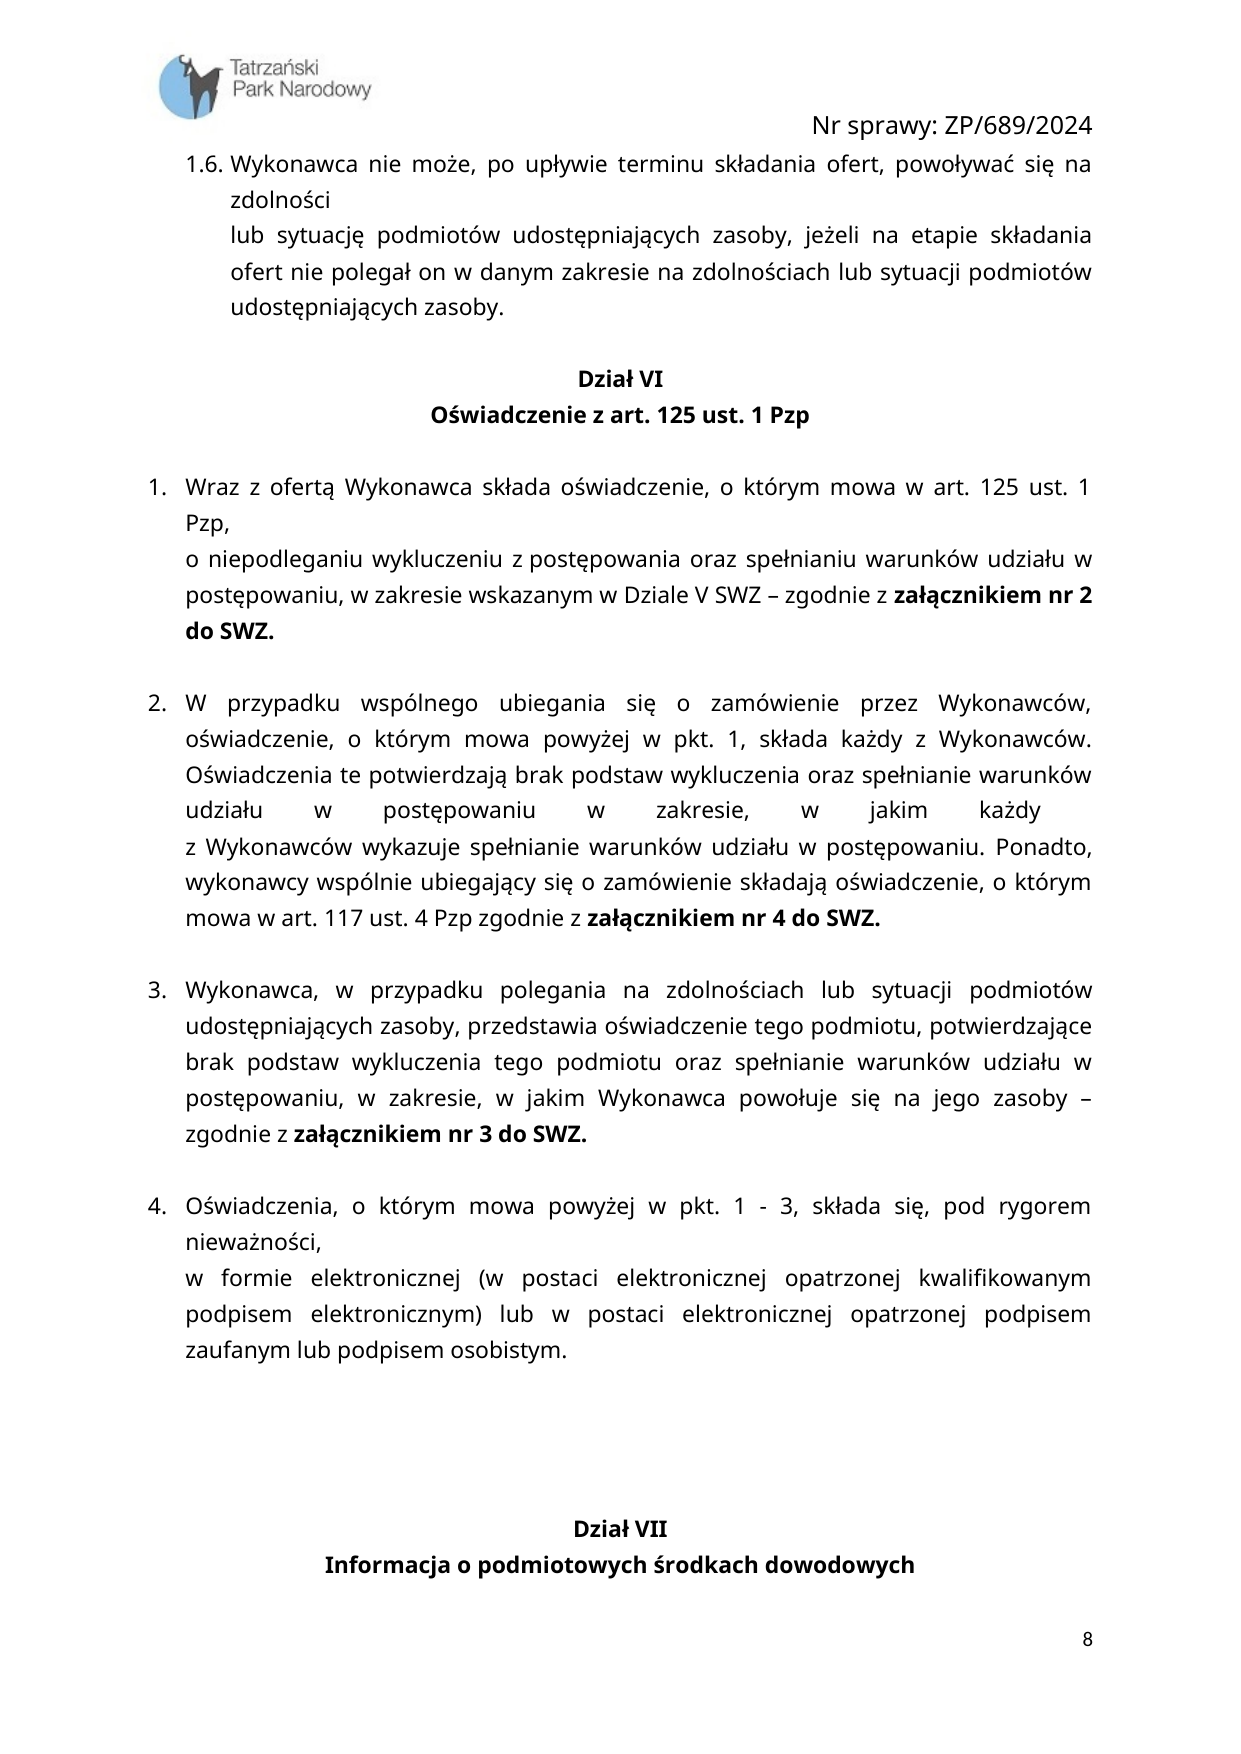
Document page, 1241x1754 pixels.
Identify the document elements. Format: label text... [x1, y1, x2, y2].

text Oświadczenie z art. 125 ust. 1 Pzp [148, 399, 1093, 430]
list W przypadku wspólnego ubiegania się o zamówienie przez Wykonawców, oświadczenie, o którym mowa powyżej w pkt. 1, składa każdy z Wykonawców. Oświadczenia te potwierdzają brak podstaw wykluczenia oraz spełnianie warunków udziału w postępowaniu w zakresie, w jakim każdy z Wykonawców wykazuje spełnianie warunków udziału w postępowaniu. Ponadto, wykonawcy wspólnie ubiegający się o zamówienie składają oświadczenie, o którym mowa w art. 117 ust. 4 Pzp zgodnie z załącznikiem nr 4 do SWZ. [148, 687, 1093, 933]
list Wraz z ofertą Wykonawca składa oświadczenie, o którym mowa w art. 125 ust. 1 Pzp, o niepodleganiu wykluczeniu z postępowania oraz spełnianiu warunków udziału w postępowaniu, w zakresie wskazanym w Dziale V SWZ – zgodnie z załącznikiem nr 2 do SWZ. [148, 471, 1093, 646]
picture [125, 9, 408, 146]
list Dział VI [148, 363, 1093, 394]
list Informacja o podmiotowych środkach dowodowych [148, 1549, 1093, 1580]
list Dział VII [148, 1513, 1093, 1544]
list Oświadczenia, o którym mowa powyżej w pkt. 1 - 3, składa się, pod rygorem nieważności, w formie elektronicznej (w postaci elektronicznej opatrzonej kwalifikowanym podpisem elektronicznym) lub w postaci elektronicznej opatrzonej podpisem zaufanym lub podpisem osobistym. [148, 1190, 1093, 1365]
list Wykonawca nie może, po upływie terminu składania ofert, powoływać się na zdolności lub sytuację podmiotów udostępniających zasoby, jeżeli na etapie składania ofert nie polegał on w danym zakresie na zdolnościach lub sytuacji podmiotów udostępniających zasoby. [185, 148, 1093, 323]
list Wykonawca, w przypadku polegania na zdolnościach lub sytuacji podmiotów udostępniających zasoby, przedstawia oświadczenie tego podmiotu, potwierdzające brak podstaw wykluczenia tego podmiotu oraz spełnianie warunków udziału w postępowaniu, w zakresie, w jakim Wykonawca powołuje się na jego zasoby – zgodnie z załącznikiem nr 3 do SWZ. [148, 974, 1093, 1149]
